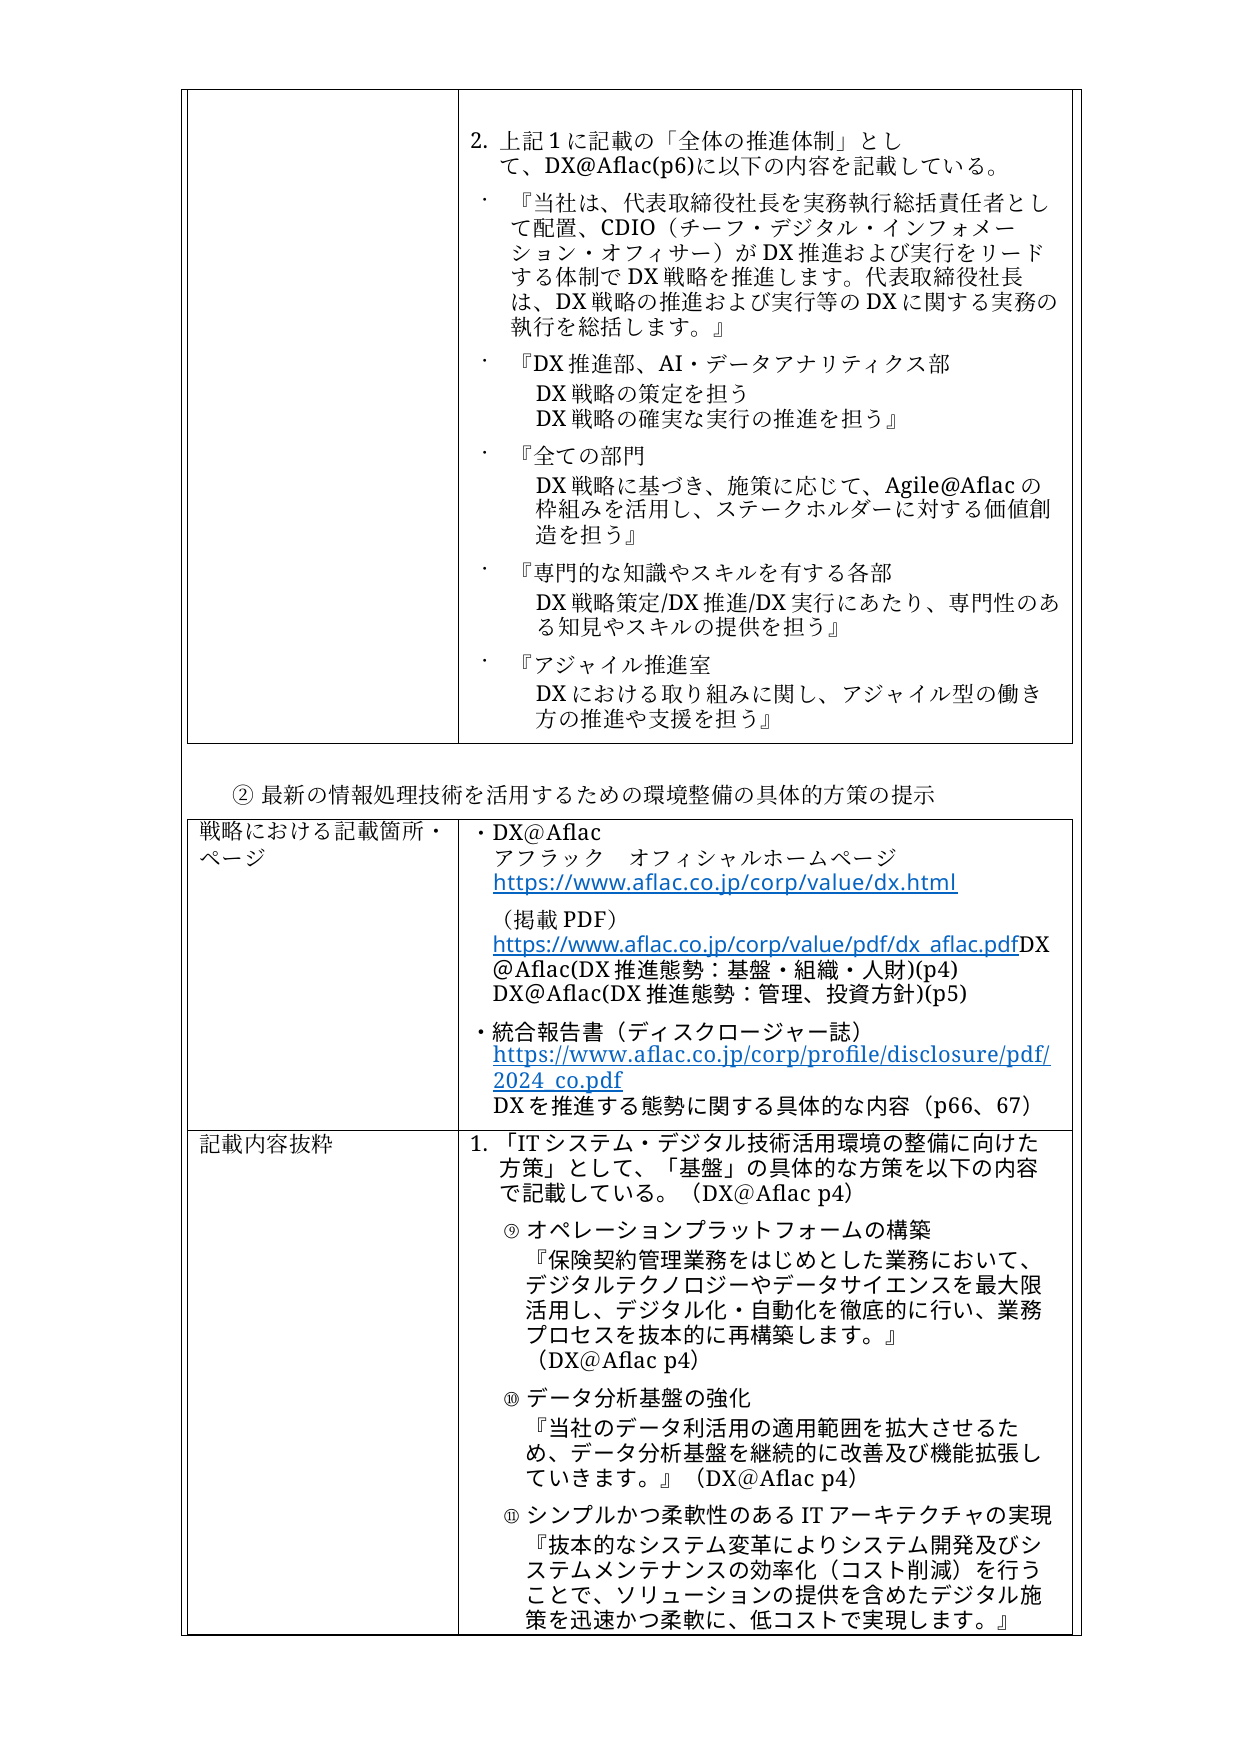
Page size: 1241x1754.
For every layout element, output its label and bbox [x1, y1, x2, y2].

table_cell [182, 90, 1081, 1634]
